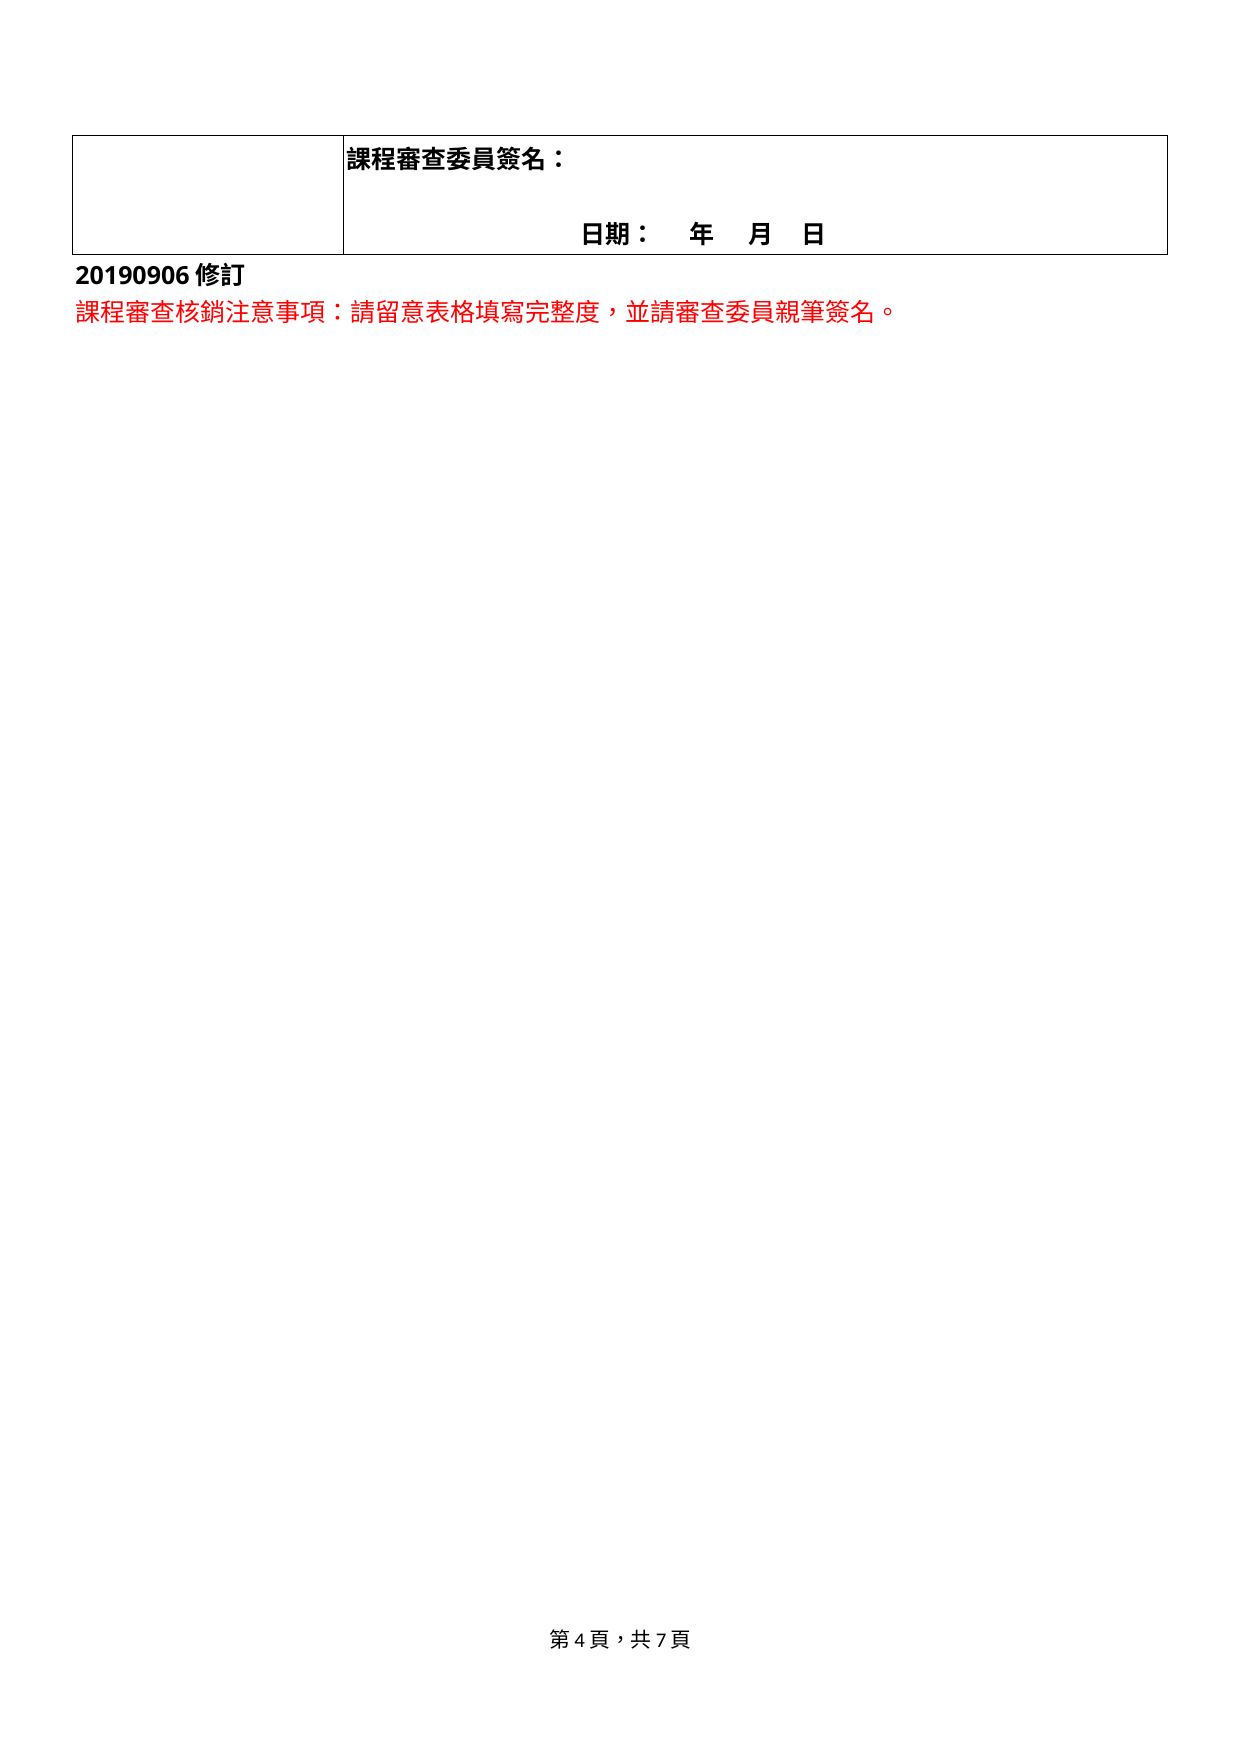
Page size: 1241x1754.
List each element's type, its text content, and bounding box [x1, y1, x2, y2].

table_cell 20190906修訂 課程審查核銷注意事項：請留意表格填寫完整度，並請審查委員親筆簽名。 [72, 255, 1168, 330]
table_cell 課程審查委員簽名： 日期： 年 月 日 [344, 136, 1167, 253]
